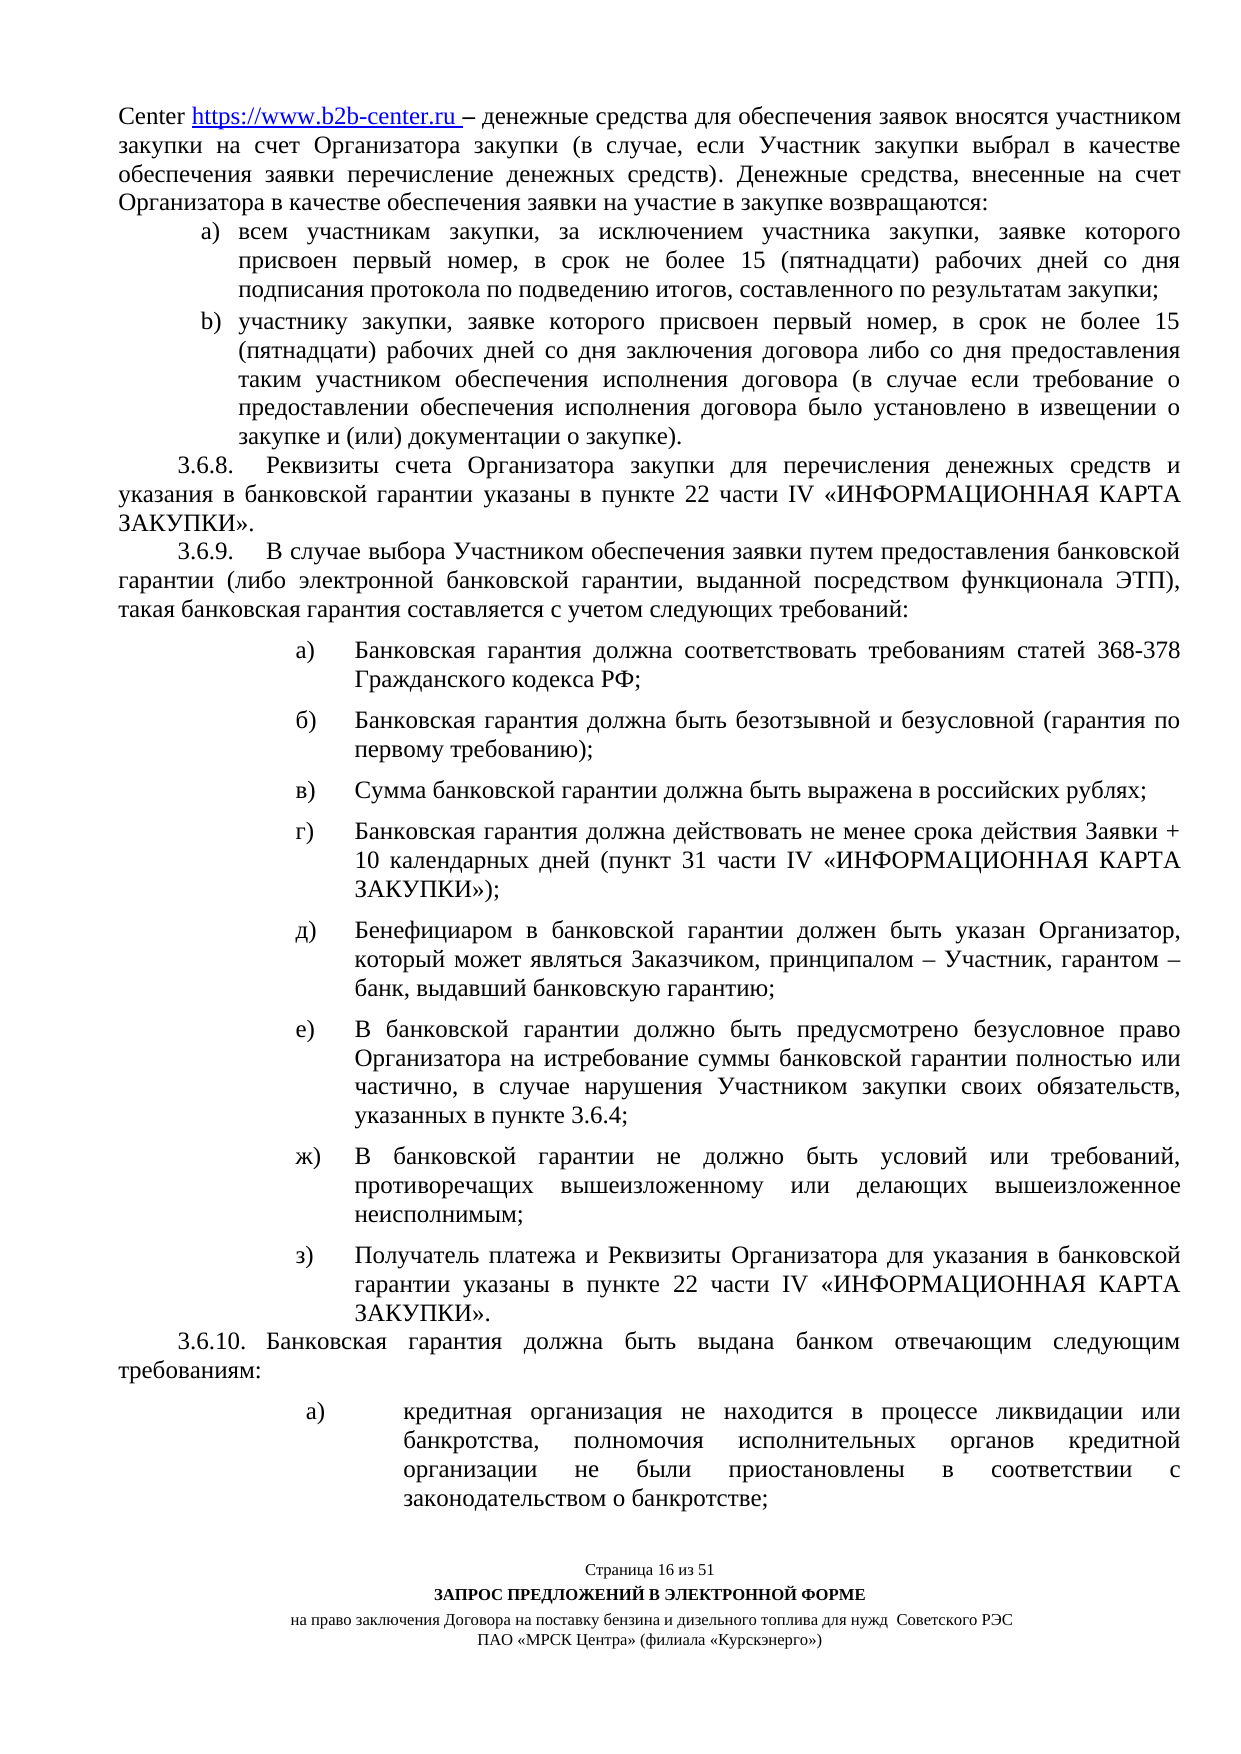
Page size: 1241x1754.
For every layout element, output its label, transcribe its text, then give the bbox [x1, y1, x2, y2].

list В банковской гарантии должно быть предусмотрено безусловное право Организатора на истребование суммы банковской гарантии полностью или частично, в случае нарушения Участником закупки своих обязательств, указанных в пункте 3.6.4; [295, 1014, 1181, 1129]
list Сумма банковской гарантии должна быть выражена в российских рублях; [295, 775, 1181, 804]
list Бенефициаром в банковской гарантии должен быть указан Организатор, который может являться Заказчиком, принципалом – Участник, гарантом – банк, выдавший банковскую гарантию; [295, 915, 1181, 1001]
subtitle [118, 101, 1181, 216]
list Банковская гарантия должна действовать не менее срока действия Заявки + 10 календарных дней (пункт 31 части IV «ИНФОРМАЦИОННАЯ КАРТА ЗАКУПКИ»); [295, 816, 1181, 903]
list В банковской гарантии не должно быть условий или требований, противоречащих вышеизложенному или делающих вышеизложенное неисполнимым; [295, 1141, 1181, 1228]
list Получатель платежа и Реквизиты Организатора для указания в банковской гарантии указаны в пункте 22 части IV «ИНФОРМАЦИОННАЯ КАРТА ЗАКУПКИ». [295, 1240, 1181, 1326]
subtitle В случае выбора Участником обеспечения заявки путем предоставления банковской гарантии (либо электронной банковской гарантии, выданной посредством функционала ЭТП), такая банковская гарантия составляется с учетом следующих требований: [118, 536, 1181, 623]
list участнику закупки, заявке которого присвоен первый номер, в срок не более 15 (пятнадцати) рабочих дней со дня заключения договора либо со дня предоставления таким участником обеспечения исполнения договора (в случае если требование о предоставлении обеспечения исполнения договора было установлено в извещении о закупке и (или) документации о закупке). [201, 306, 1181, 450]
subtitle Банковская гарантия должна быть выдана банком отвечающим следующим требованиям: [118, 1326, 1181, 1384]
list всем участникам закупки, за исключением участника закупки, заявке которого присвоен первый номер, в срок не более 15 (пятнадцати) рабочих дней со дня подписания протокола по подведению итогов, составленного по результатам закупки; [201, 216, 1181, 302]
subtitle Реквизиты счета Организатора закупки для перечисления денежных средств и указания в банковской гарантии указаны в пункте 22 части IV «ИНФОРМАЦИОННАЯ КАРТА ЗАКУПКИ». [118, 450, 1181, 536]
list Банковская гарантия должна быть безотзывной и безусловной (гарантия по первому требованию); [295, 705, 1181, 763]
list Банковская гарантия должна соответствовать требованиям статей 368-378 Гражданского кодекса РФ; [295, 635, 1181, 693]
list кредитная организация не находится в процессе ликвидации или банкротства, полномочия исполнительных органов кредитной организации не были приостановлены в соответствии с законодательством о банкротстве; [306, 1396, 1181, 1511]
